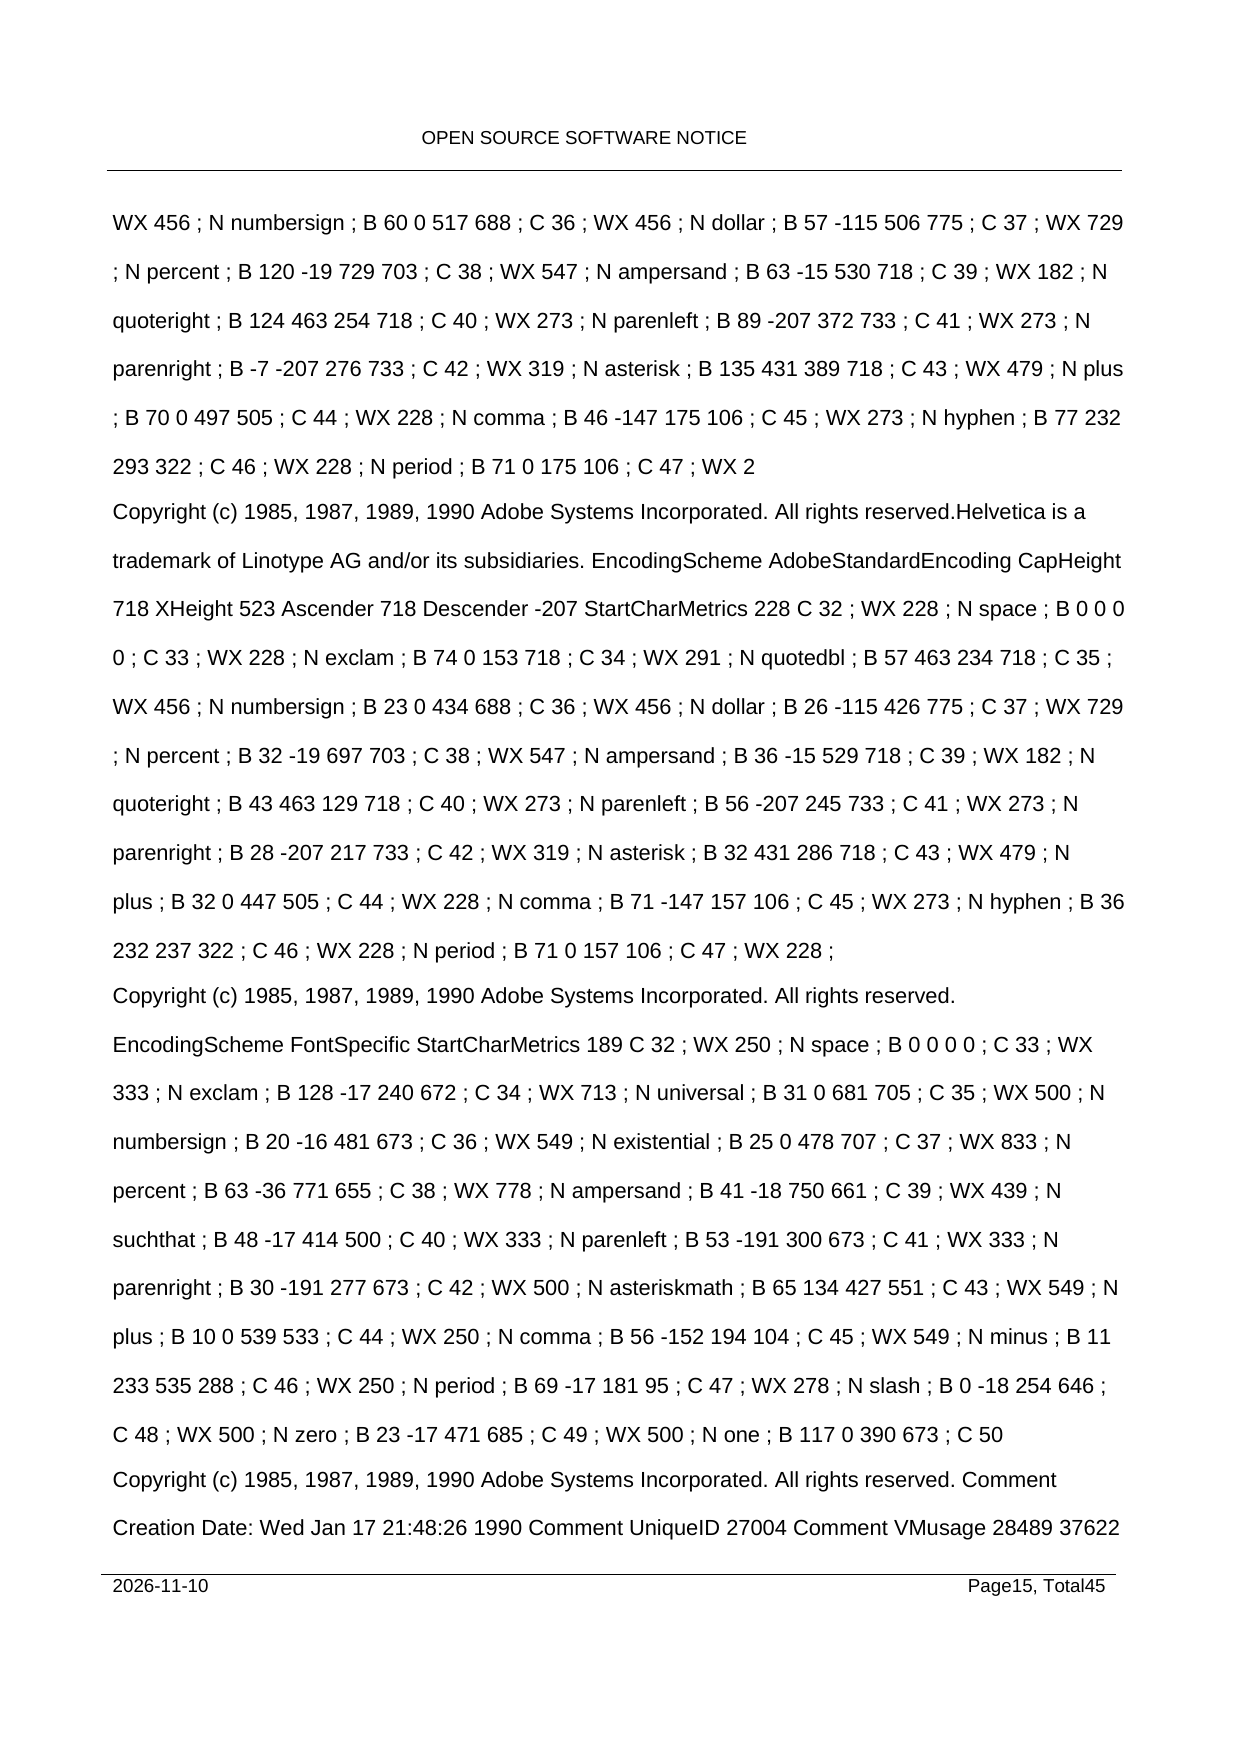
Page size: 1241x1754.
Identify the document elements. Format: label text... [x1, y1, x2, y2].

text Copyright (c) 1985, 1987, 1989, 1990 Adobe Systems Incorporated. All rights reserved.Helvetica is a trademark of Linotype AG and/or its subsidiaries. EncodingScheme AdobeStandardEncoding CapHeight 718 XHeight 523 Ascender 718 Descender -207 StartCharMetrics 228 C 32 ; WX 228 ; N space ; B 0 0 0 0 ; C 33 ; WX 228 ; N exclam ; B 74 0 153 718 ; C 34 ; WX 291 ; N quotedbl ; B 57 463 234 718 ; C 35 ; WX 456 ; N numbersign ; B 23 0 434 688 ; C 36 ; WX 456 ; N dollar ; B 26 -115 426 775 ; C 37 ; WX 729 ; N percent ; B 32 -19 697 703 ; C 38 ; WX 547 ; N ampersand ; B 36 -15 529 718 ; C 39 ; WX 182 ; N quoteright ; B 43 463 129 718 ; C 40 ; WX 273 ; N parenleft ; B 56 -207 245 733 ; C 41 ; WX 273 ; N parenright ; B 28 -207 217 733 ; C 42 ; WX 319 ; N asterisk ; B 32 431 286 718 ; C 43 ; WX 479 ; N plus ; B 32 0 447 505 ; C 44 ; WX 228 ; N comma ; B 71 -147 157 106 ; C 45 ; WX 273 ; N hyphen ; B 36 232 237 322 ; C 46 ; WX 228 ; N period ; B 71 0 157 106 ; C 47 ; WX 228 ; [112, 495, 1128, 966]
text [112, 1463, 1128, 1544]
text Copyright (c) 1985, 1987, 1989, 1990 Adobe Systems Incorporated. All rights reserved. EncodingScheme FontSpecific StartCharMetrics 189 C 32 ; WX 250 ; N space ; B 0 0 0 0 ; C 33 ; WX 333 ; N exclam ; B 128 -17 240 672 ; C 34 ; WX 713 ; N universal ; B 31 0 681 705 ; C 35 ; WX 500 ; N numbersign ; B 20 -16 481 673 ; C 36 ; WX 549 ; N existential ; B 25 0 478 707 ; C 37 ; WX 833 ; N percent ; B 63 -36 771 655 ; C 38 ; WX 778 ; N ampersand ; B 41 -18 750 661 ; C 39 ; WX 439 ; N suchthat ; B 48 -17 414 500 ; C 40 ; WX 333 ; N parenleft ; B 53 -191 300 673 ; C 41 ; WX 333 ; N parenright ; B 30 -191 277 673 ; C 42 ; WX 500 ; N asteriskmath ; B 65 134 427 551 ; C 43 ; WX 549 ; N plus ; B 10 0 539 533 ; C 44 ; WX 250 ; N comma ; B 56 -152 194 104 ; C 45 ; WX 549 ; N minus ; B 11 233 535 288 ; C 46 ; WX 250 ; N period ; B 69 -17 181 95 ; C 47 ; WX 278 ; N slash ; B 0 -18 254 646 ; C 48 ; WX 500 ; N zero ; B 23 -17 471 685 ; C 49 ; WX 500 ; N one ; B 117 0 390 673 ; C 50 [112, 979, 1128, 1450]
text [112, 206, 1128, 483]
